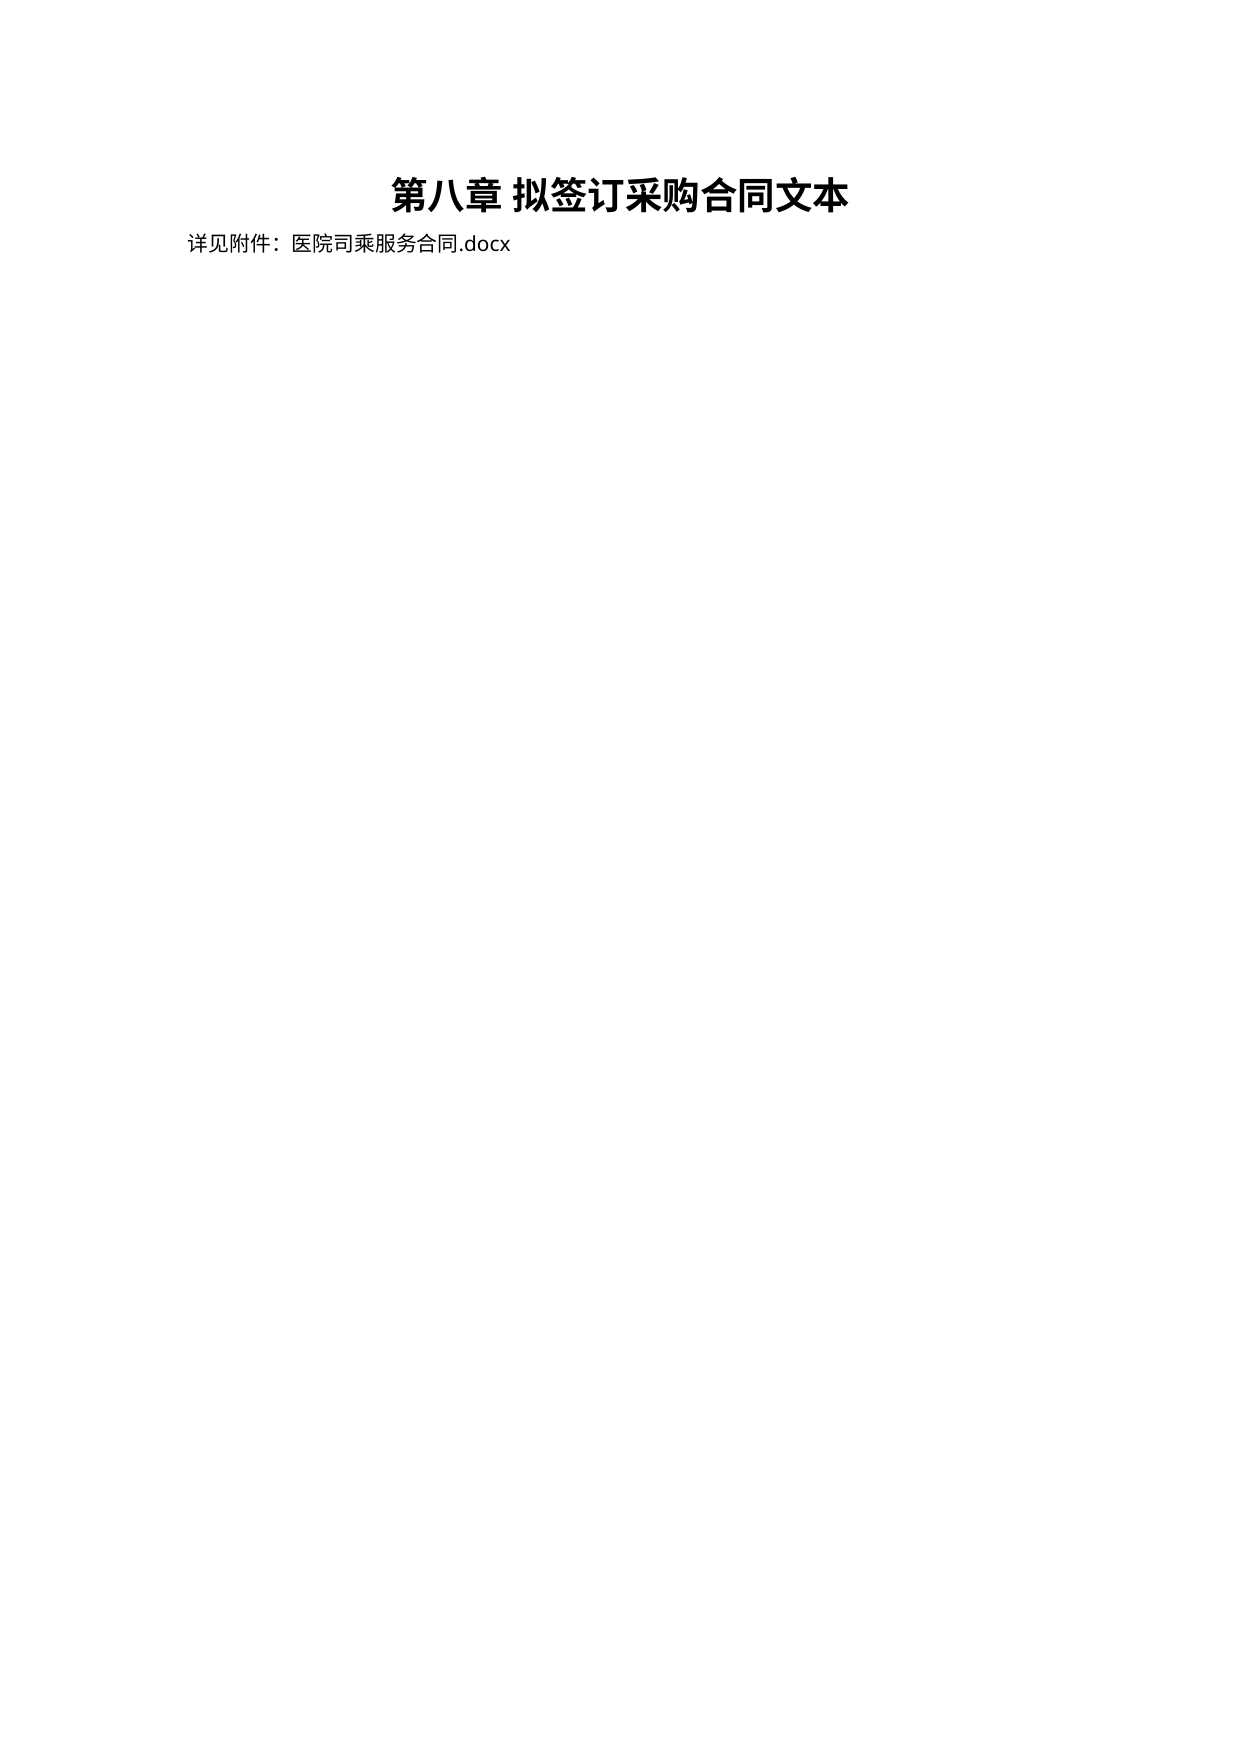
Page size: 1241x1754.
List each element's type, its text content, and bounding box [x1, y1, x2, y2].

text 详见附件：医院司乘服务合同.docx [187, 227, 1053, 259]
text 第八章 拟签订采购合同文本 [187, 162, 1053, 227]
